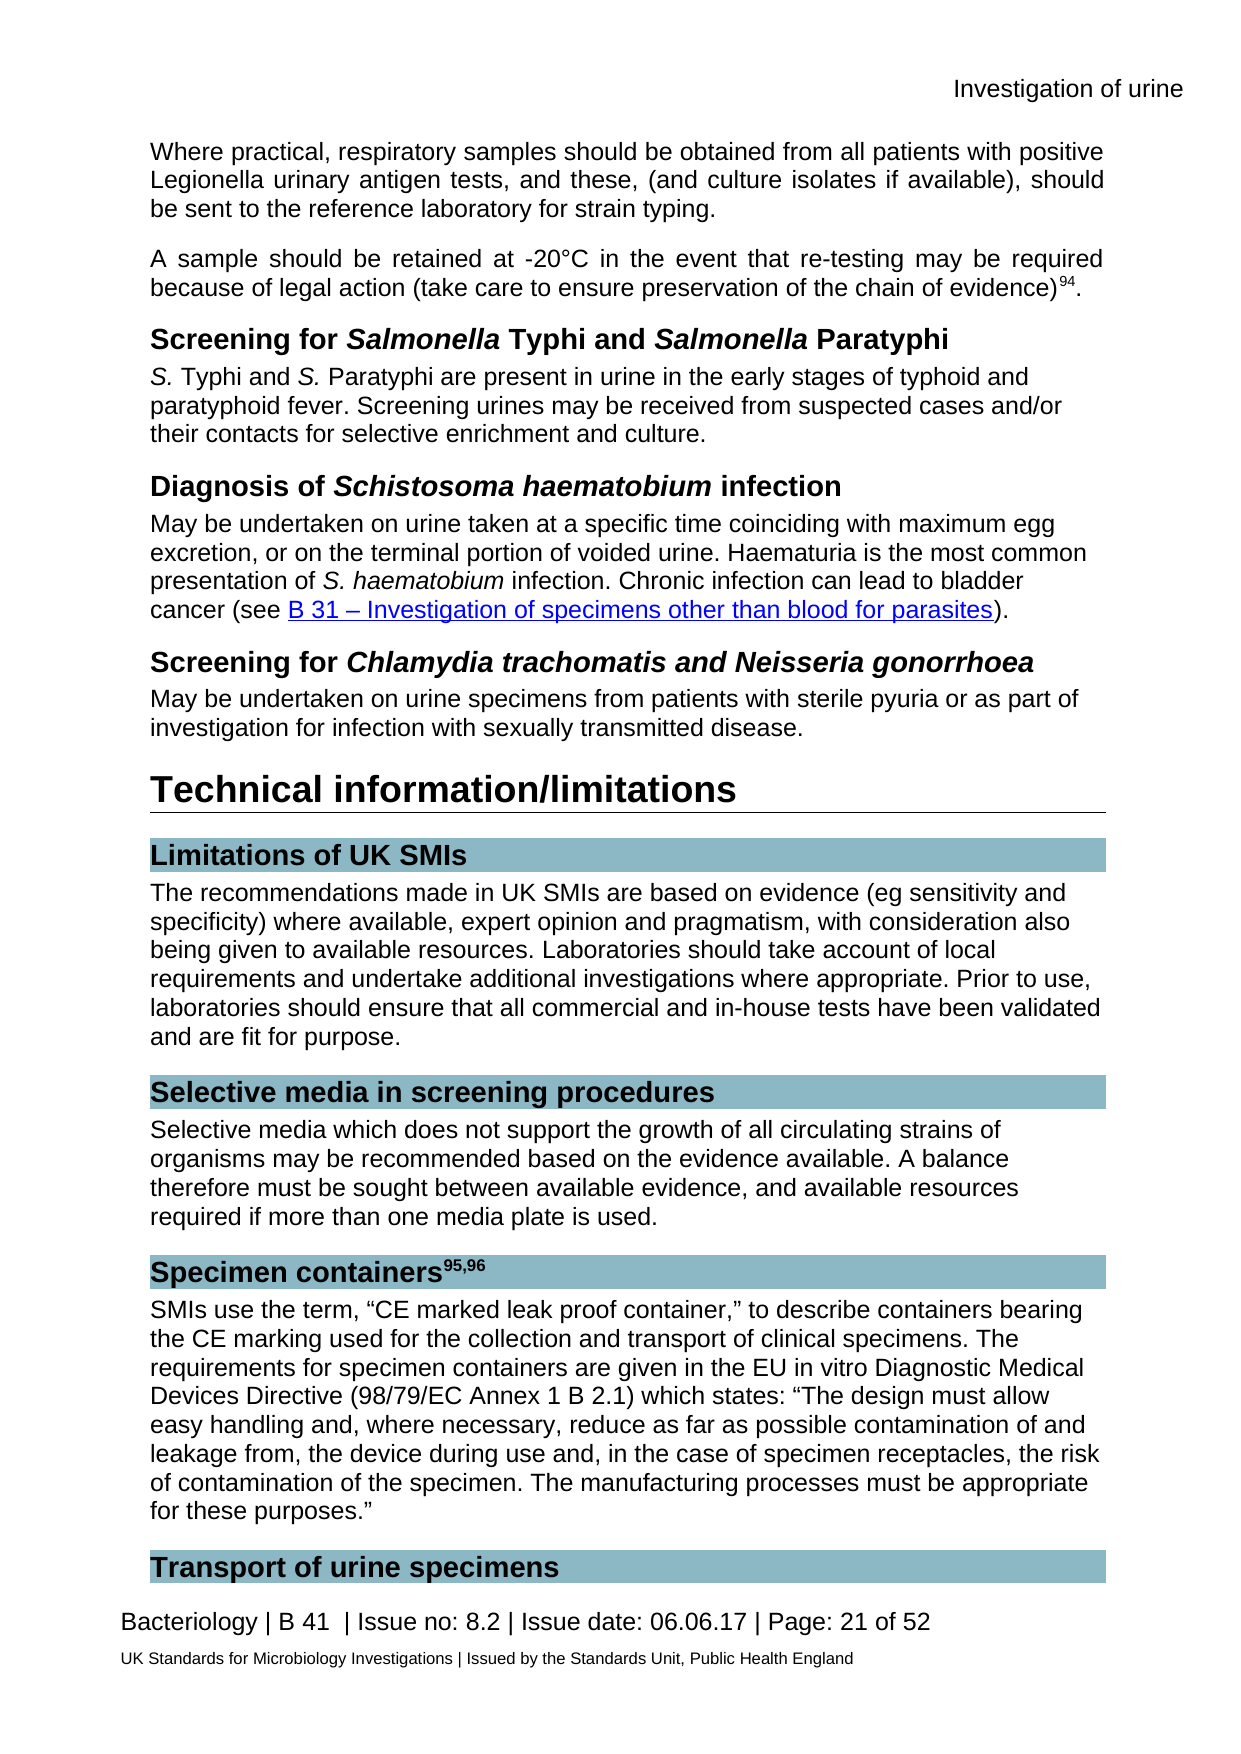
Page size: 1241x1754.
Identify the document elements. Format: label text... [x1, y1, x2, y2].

text The recommendations made in UK SMIs are based on evidence (eg sensitivity and specificity) where available, expert opinion and pragmatism, with consideration also being given to available resources. Laboratories should take account of local requirements and undertake additional investigations where appropriate. Prior to use, laboratories should ensure that all commercial and in-house tests have been validated and are fit for purpose. [150, 878, 1106, 1050]
text SMIs use the term, “CE marked leak proof container,” to describe containers bearing the CE marking used for the collection and transport of clinical specimens. The requirements for specimen containers are given in the EU in vitro Diagnostic Medical Devices Directive (98/79/EC Annex 1 B 2.1) which states: “The design must allow easy handling and, where necessary, reduce as far as possible contamination of and leakage from, the device during use and, in the case of specimen receptacles, the risk of contamination of the specimen. The manufacturing processes must be appropriate for these purposes.” [150, 1295, 1106, 1525]
subtitle Screening for Chlamydia trachomatis and Neisseria gonorrhoea [150, 644, 1106, 678]
subtitle Selective media in screening procedures [150, 1075, 1106, 1109]
text S. Typhi and S. Paratyphi are present in urine in the early stages of typhoid and paratyphoid fever. Screening urines may be received from suspected cases and/or their contacts for selective enrichment and culture. [150, 362, 1106, 448]
text May be undertaken on urine taken at a specific time coinciding with maximum egg excretion, or on the terminal portion of voided urine. Haematuria is the most common presentation of S. haematobium infection. Chronic infection can lead to bladder cancer (see B 31 – Investigation of specimens other than blood for parasites). [150, 509, 1106, 624]
subtitle Transport of urine specimens [150, 1550, 1106, 1583]
subtitle Screening for Salmonella Typhi and Salmonella Paratyphi [150, 322, 1106, 356]
subtitle Technical information/limitations [150, 767, 1106, 812]
subtitle Where practical, respiratory samples should be obtained from all patients with positive Legionella urinary antigen tests, and these, (and culture isolates if available), should be sent to the reference laboratory for strain typing. [150, 137, 1106, 223]
text May be undertaken on urine specimens from patients with sterile pyuria or as part of investigation for infection with sexually transmitted disease. [150, 684, 1106, 742]
text Selective media which does not support the growth of all circulating strains of organisms may be recommended based on the evidence available. A balance therefore must be sought between available evidence, and available resources required if more than one media plate is used. [150, 1115, 1106, 1230]
subtitle Limitations of UK SMIs [150, 838, 1106, 872]
subtitle Specimen containers95,96 [150, 1255, 1106, 1289]
subtitle Diagnosis of Schistosoma haematobium infection [150, 469, 1106, 502]
subtitle A sample should be retained at -20°C in the event that re-testing may be required because of legal action (take care to ensure preservation of the chain of evidence)94. [150, 244, 1106, 301]
